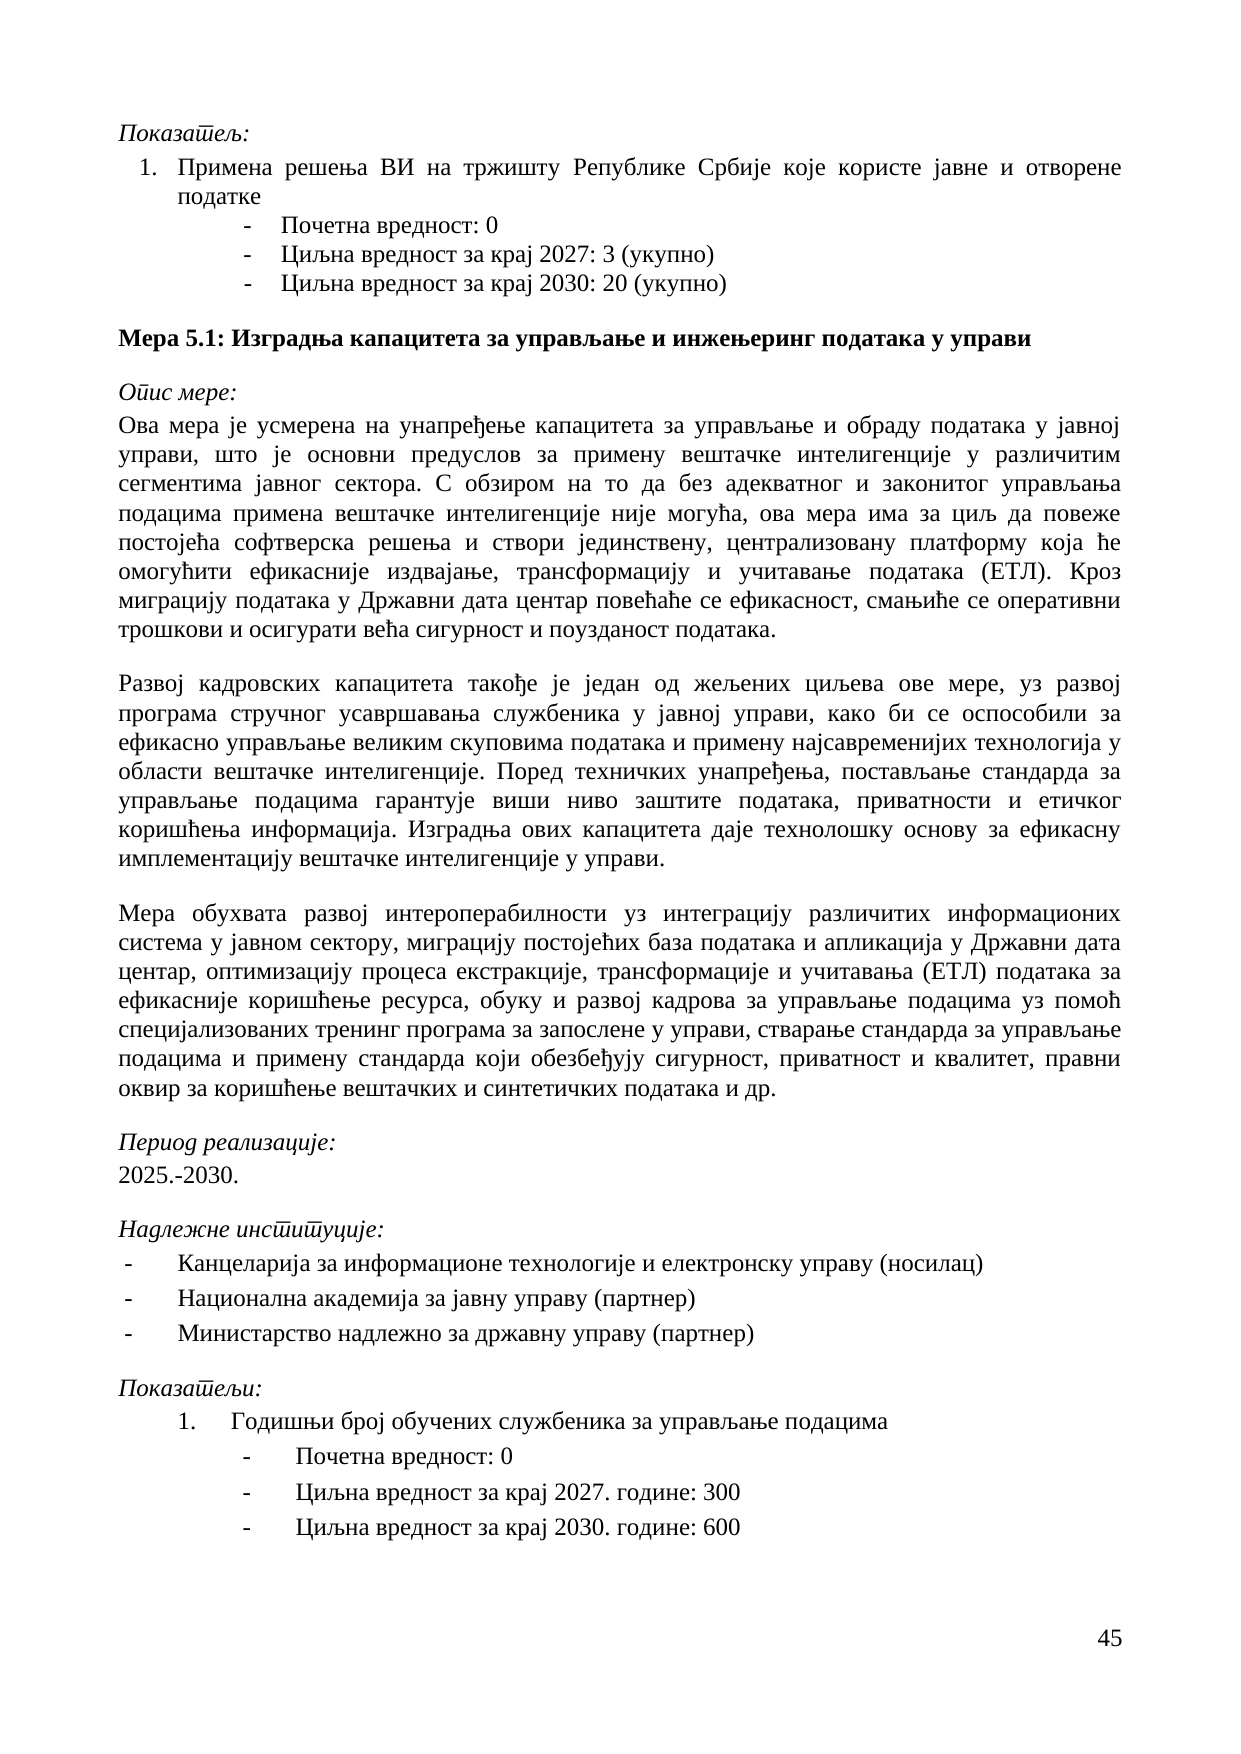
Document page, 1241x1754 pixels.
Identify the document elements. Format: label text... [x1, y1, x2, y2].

list Почетна вредност: 0 [242, 1441, 1122, 1470]
list Циљна вредност за крај 2030. године: 600 [242, 1512, 1122, 1541]
text Развој кадровских капацитета такође је један од жељених циљева ове мере, уз развој програма стручног усавршавања службеника у јавној управи, како би се оспособили за ефикасно управљање великим скуповима података и примену најсавременијих технологија у области вештачке интелигенције. Поред техничких унапређења, постављање стандарда за управљање подацима гарантује виши ниво заштите података, приватности и етичког коришћења информација. Изградња ових капацитета даје технолошку основу за ефикасну имплементацију вештачке интелигенције у управи. [118, 668, 1122, 872]
list Циљна вредност за крај 2027: 3 (укупно) [243, 239, 1122, 268]
subtitle Показатељи: [118, 1372, 1122, 1401]
list Циљна вредност за крај 2027. године: 300 [242, 1476, 1122, 1506]
subtitle Мера 5.1: Изградња капацитета за управљање и инжењеринг података у управи [118, 322, 1122, 351]
text Ова мера је усмерена на унапређење капацитета за управљање и обраду података у јавној управи, што је основни предуслов за примену вештачке интелигенције у различитим сегментима јавног сектора. С обзиром на то да без адекватног и законитог управљања подацима примена вештачке интелигенције није могућа, ова мера има за циљ да повеже постојећа софтверска решења и створи јединствену, централизовану платформу која ће омогућити ефикасније издвајање, трансформацију и учитавање података (ЕТЛ). Кроз миграцију података у Државни дата центар повећаће се ефикасност, смањиће се оперативни трошкови и осигурати већа сигурност и поузданост података. [118, 410, 1122, 643]
subtitle Период реализације: [118, 1126, 1122, 1156]
list Министарство надлежно за државну управу (партнер) [124, 1318, 1122, 1347]
subtitle Надлежне институције: [118, 1214, 1122, 1243]
subtitle Показатељ: [118, 118, 1122, 147]
list Канцеларија за информационе технологије и електронску управу (носилац) [124, 1247, 1122, 1276]
list Годишњи број обучених службеника за управљање подацима [177, 1406, 1122, 1435]
list Циљна вредност за крај 2030: 20 (укупно) [243, 268, 1122, 297]
subtitle Опис мере: [118, 376, 1122, 406]
list Примена решења ВИ на тржишту Републике Србије које користе јавне и отворене податке [138, 151, 1122, 210]
text Мера обухвата развој интероперабилности уз интеграцију различитих информационих система у јавном сектору, миграцију постојећих база података и апликација у Државни дата центар, оптимизацију процеса екстракције, трансформације и учитавања (ЕТЛ) података за ефикасније коришћење ресурса, обуку и развој кадрова за управљање подацима уз помоћ специјализованих тренинг програма за запослене у управи, стварање стандарда за управљање подацима и примену стандарда који обезбеђују сигурност, приватност и квалитет, правни оквир за коришћење вештачких и синтетичких података и др. [118, 897, 1122, 1101]
list Национална академија за јавну управу (партнер) [124, 1283, 1122, 1312]
text 2025.-2030. [118, 1160, 1122, 1189]
list Почетна вредност: 0 [243, 210, 1122, 239]
